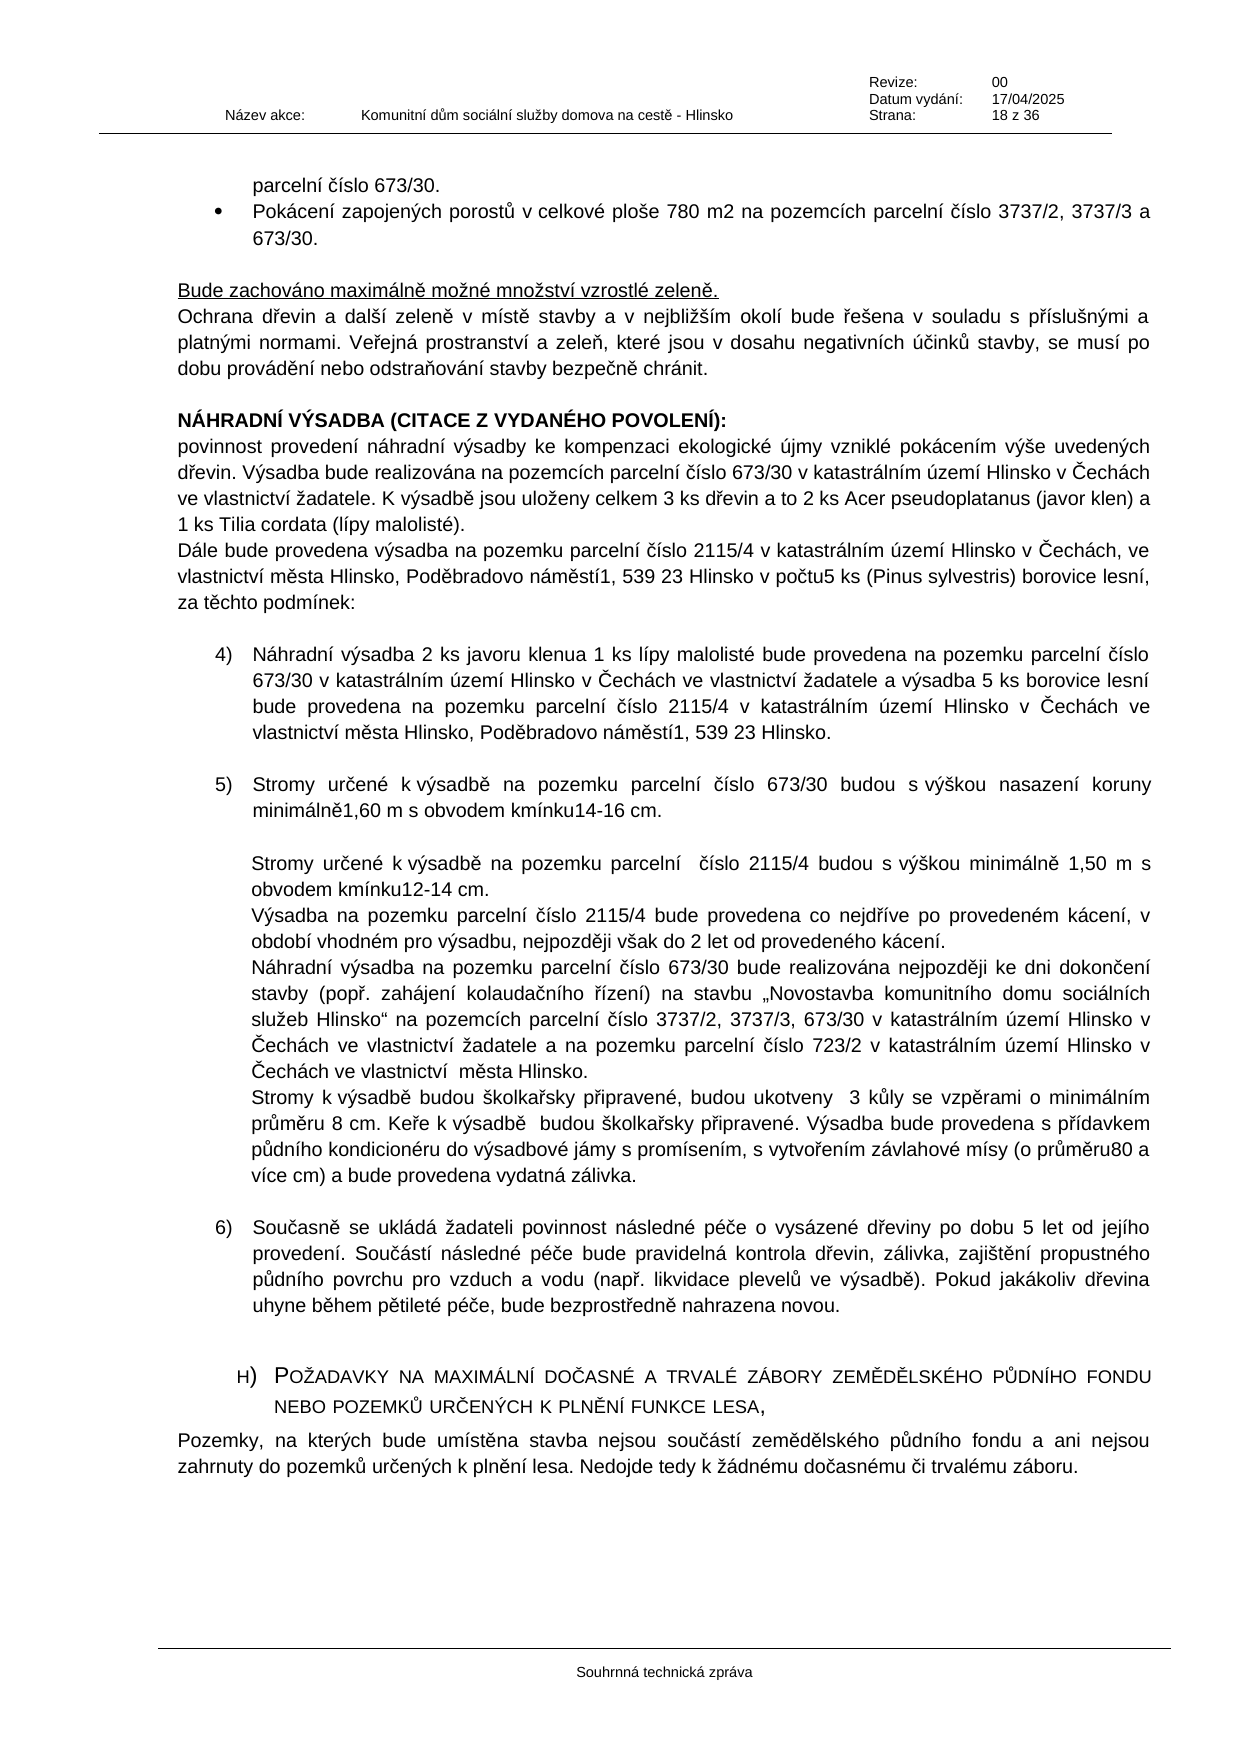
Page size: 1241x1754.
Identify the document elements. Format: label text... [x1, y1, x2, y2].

text Stromy určené k výsadbě na pozemku parcelní číslo 2115/4 budou s výškou minimálně 1,50 m s obvodem kmínku12-14 cm. [251, 851, 1152, 900]
text Náhradní výsadba na pozemku parcelní číslo 673/30 bude realizována nejpozději ke dni dokončení stavby (popř. zahájení kolaudačního řízení) na stavbu „Novostavba komunitního domu sociálních služeb Hlinsko“ na pozemcích parcelní číslo 3737/2, 3737/3, 673/30 v katastrálním území Hlinsko v Čechách ve vlastnictví žadatele a na pozemku parcelní číslo 723/2 v katastrálním území Hlinsko v Čechách ve vlastnictví města Hlinsko. [251, 956, 1152, 1082]
text Výsadba na pozemku parcelní číslo 2115/4 bude provedena co nejdříve po provedeném kácení, v období vhodném pro výsadbu, nejpozději však do 2 let od provedeného kácení. [251, 903, 1152, 952]
list Pokácení zapojených porostů v celkové ploše 780 m2 na pozemcích parcelní číslo 3737/2, 3737/3 a 673/30. [215, 200, 1152, 249]
list Náhradní výsadba 2 ks javoru klenua 1 ks lípy malolisté bude provedena na pozemku parcelní číslo 673/30 v katastrálním území Hlinsko v Čechách ve vlastnictví žadatele a výsadba 5 ks borovice lesní bude provedena na pozemku parcelní číslo 2115/4 v katastrálním území Hlinsko v Čechách ve vlastnictví města Hlinsko, Poděbradovo náměstí1, 539 23 Hlinsko. [215, 643, 1152, 744]
text Bude zachováno maximálně možné množství vzrostlé zeleně. [177, 278, 1152, 301]
text NÁHRADNÍ VÝSADBA (CITACE Z VYDANÉHO POVOLENÍ): [177, 409, 1152, 431]
list Současně se ukládá žadateli povinnost následné péče o vysázené dřeviny po dobu 5 let od jejího provedení. Součástí následné péče bude pravidelná kontrola dřevin, zálivka, zajištění propustného půdního povrchu pro vzduch a vodu (např. likvidace plevelů ve výsadbě). Pokud jakákoliv dřevina uhyne během pětileté péče, bude bezprostředně nahrazena novou. [215, 1216, 1152, 1317]
text Pozemky, na kterých bude umístěna stavba nejsou součástí zemědělského půdního fondu a ani nejsou zahrnuty do pozemků určených k plnění lesa. Nedojde tedy k žádnému dočasnému či trvalému záboru. [177, 1428, 1152, 1477]
text Ochrana dřevin a další zeleně v místě stavby a v nejbližším okolí bude řešena v souladu s příslušnými a platnými normami. Veřejná prostranství a zeleň, které jsou v dosahu negativních účinků stavby, se musí po dobu provádění nebo odstraňování stavby bezpečně chránit. [177, 304, 1152, 379]
text Stromy k výsadbě budou školkařsky připravené, budou ukotveny 3 kůly se vzpěrami o minimálním průměru 8 cm. Keře k výsadbě budou školkařsky připravené. Výsadba bude provedena s přídavkem půdního kondicionéru do výsadbové jámy s promísením, s vytvořením závlahové mísy (o průměru80 a více cm) a bude provedena vydatná zálivka. [251, 1086, 1152, 1187]
subtitle Požadavky na maximální dočasné a trvalé zábory zemědělského půdního fondu nebo pozemků určených k plnění funkce lesa, [236, 1362, 1152, 1418]
text Dále bude provedena výsadba na pozemku parcelní číslo 2115/4 v katastrálním území Hlinsko v Čechách, ve vlastnictví města Hlinsko, Poděbradovo náměstí1, 539 23 Hlinsko v počtu5 ks (Pinus sylvestris) borovice lesní, za těchto podmínek: [177, 539, 1152, 614]
list Stromy určené k výsadbě na pozemku parcelní číslo 673/30 budou s výškou nasazení koruny minimálně1,60 m s obvodem kmínku14-16 cm. [215, 773, 1152, 822]
text povinnost provedení náhradní výsadby ke kompenzaci ekologické újmy vzniklé pokácením výše uvedených dřevin. Výsadba bude realizována na pozemcích parcelní číslo 673/30 v katastrálním území Hlinsko v Čechách ve vlastnictví žadatele. K výsadbě jsou uloženy celkem 3 ks dřevin a to 2 ks Acer pseudoplatanus (javor klen) a 1 ks Tilia cordata (lípy malolisté). [177, 435, 1152, 536]
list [215, 174, 1152, 197]
